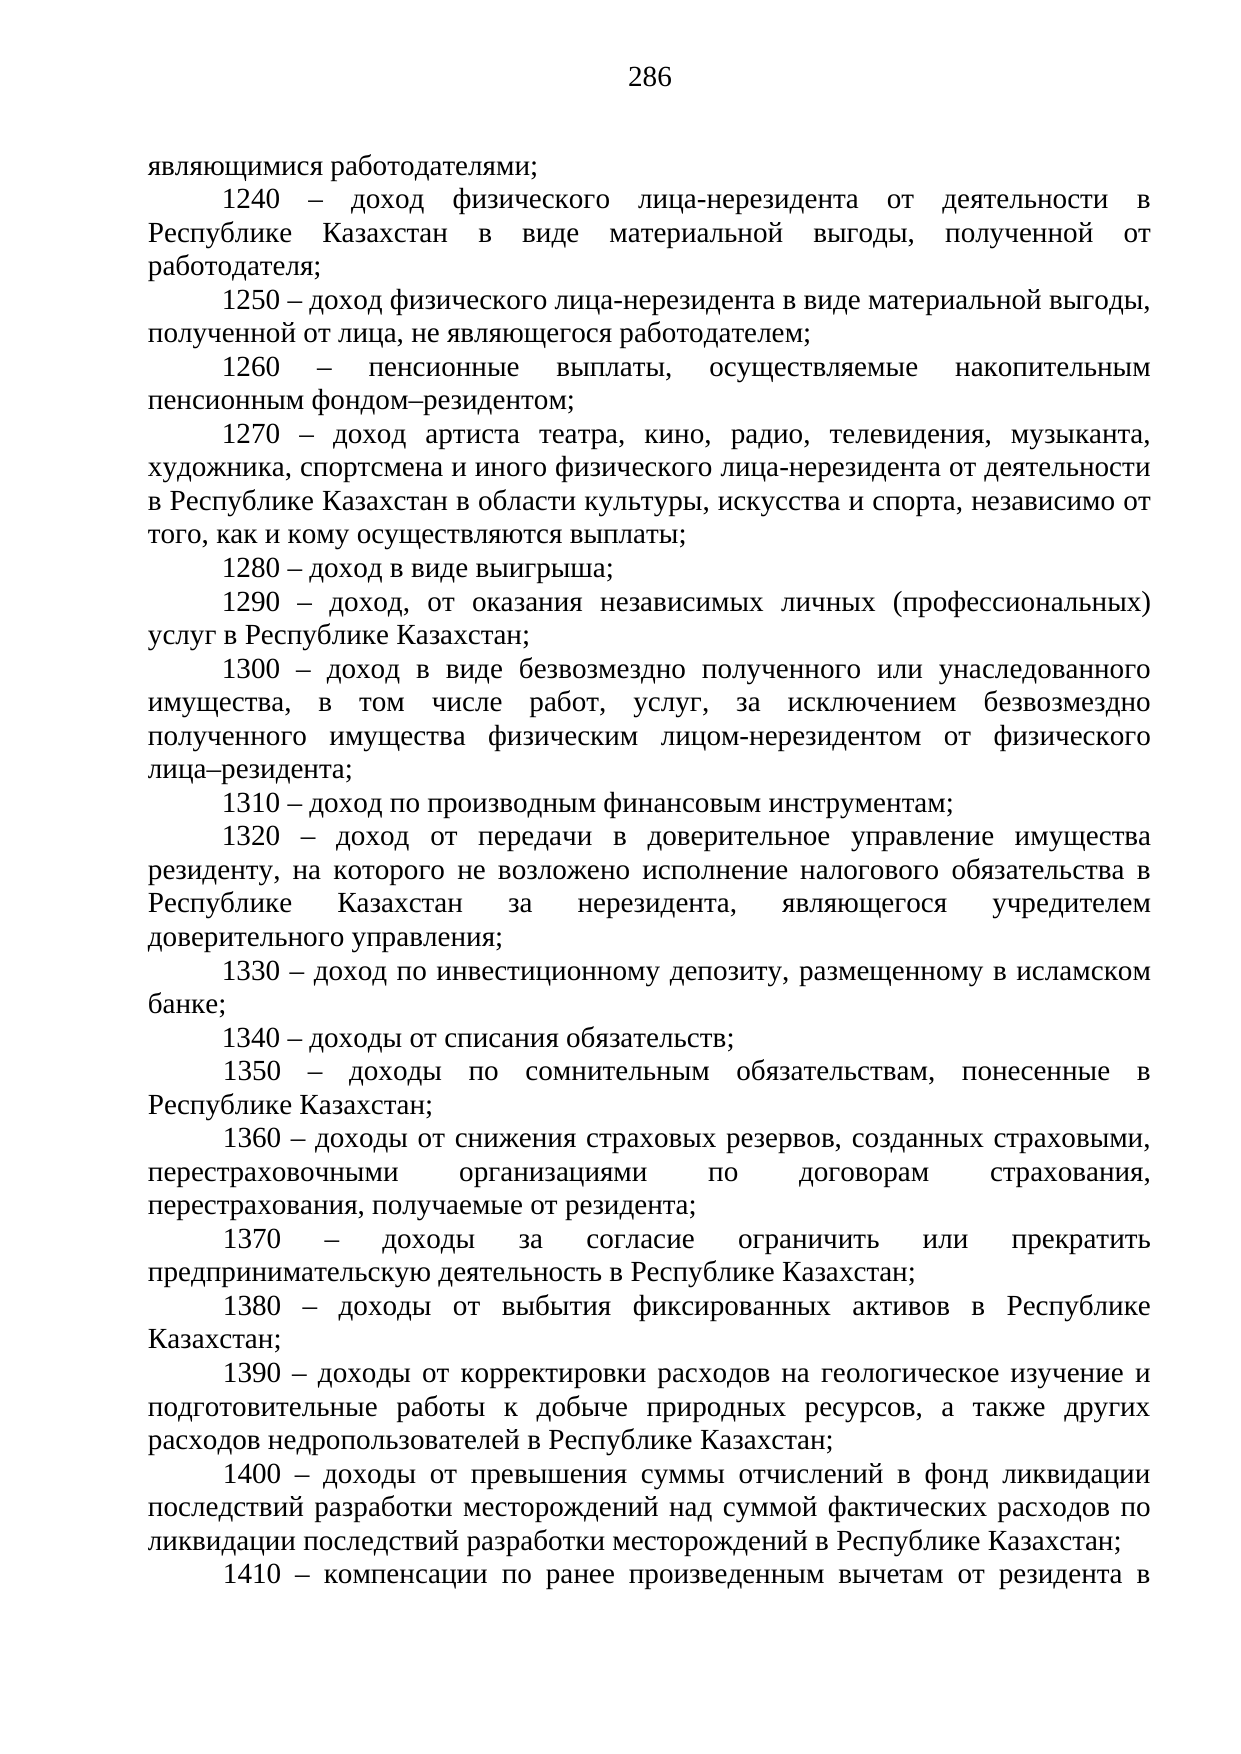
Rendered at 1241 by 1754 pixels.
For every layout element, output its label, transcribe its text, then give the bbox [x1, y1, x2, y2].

text 1370 – доходы за согласие ограничить или прекратить предпринимательскую деятельность в Республике Казахстан; [148, 1221, 1152, 1288]
text 1320 – доход от передачи в доверительное управление имущества резиденту, на которого не возложено исполнение налогового обязательства в Республике Казахстан за нерезидента, являющегося учредителем доверительного управления; [148, 818, 1152, 953]
text 1330 – доход по инвестиционному депозиту, размещенному в исламском банке; [148, 953, 1152, 1020]
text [148, 148, 1152, 181]
text 1240 – доход физического лица-нерезидента от деятельности в Республике Казахстан в виде материальной выгоды, полученной от работодателя; [148, 181, 1152, 282]
text 1390 – доходы от корректировки расходов на геологическое изучение и подготовительные работы к добыче природных ресурсов, а также других расходов недропользователей в Республике Казахстан; [148, 1355, 1152, 1456]
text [148, 1556, 1152, 1590]
text 1340 – доходы от списания обязательств; [148, 1020, 1152, 1053]
text 1270 – доход артиста театра, кино, радио, телевидения, музыканта, художника, спортсмена и иного физического лица-нерезидента от деятельности в Республике Казахстан в области культуры, искусства и спорта, независимо от того, как и кому осуществляются выплаты; [148, 416, 1152, 550]
text 1290 – доход, от оказания независимых личных (профессиональных) услуг в Республике Казахстан; [148, 584, 1152, 651]
text 1360 – доходы от снижения страховых резервов, созданных страховыми, перестраховочными организациями по договорам страхования, перестрахования, получаемые от резидента; [148, 1120, 1152, 1221]
text 1280 – доход в виде выигрыша; [148, 550, 1152, 584]
text 1250 – доход физического лица-нерезидента в виде материальной выгоды, полученной от лица, не являющегося работодателем; [148, 282, 1152, 349]
text 1260 – пенсионные выплаты, осуществляемые накопительным пенсионным фондом–резидентом; [148, 349, 1152, 416]
text 1300 – доход в виде безвозмездно полученного или унаследованного имущества, в том числе работ, услуг, за исключением безвозмездно полученного имущества физическим лицом-нерезидентом от физического лица–резидента; [148, 651, 1152, 785]
text 1380 – доходы от выбытия фиксированных активов в Республике Казахстан; [148, 1288, 1152, 1355]
text 1350 – доходы по сомнительным обязательствам, понесенные в Республике Казахстан; [148, 1053, 1152, 1120]
text 1400 – доходы от превышения суммы отчислений в фонд ликвидации последствий разработки месторождений над суммой фактических расходов по ликвидации последствий разработки месторождений в Республике Казахстан; [148, 1456, 1152, 1556]
text 1310 – доход по производным финансовым инструментам; [148, 785, 1152, 818]
